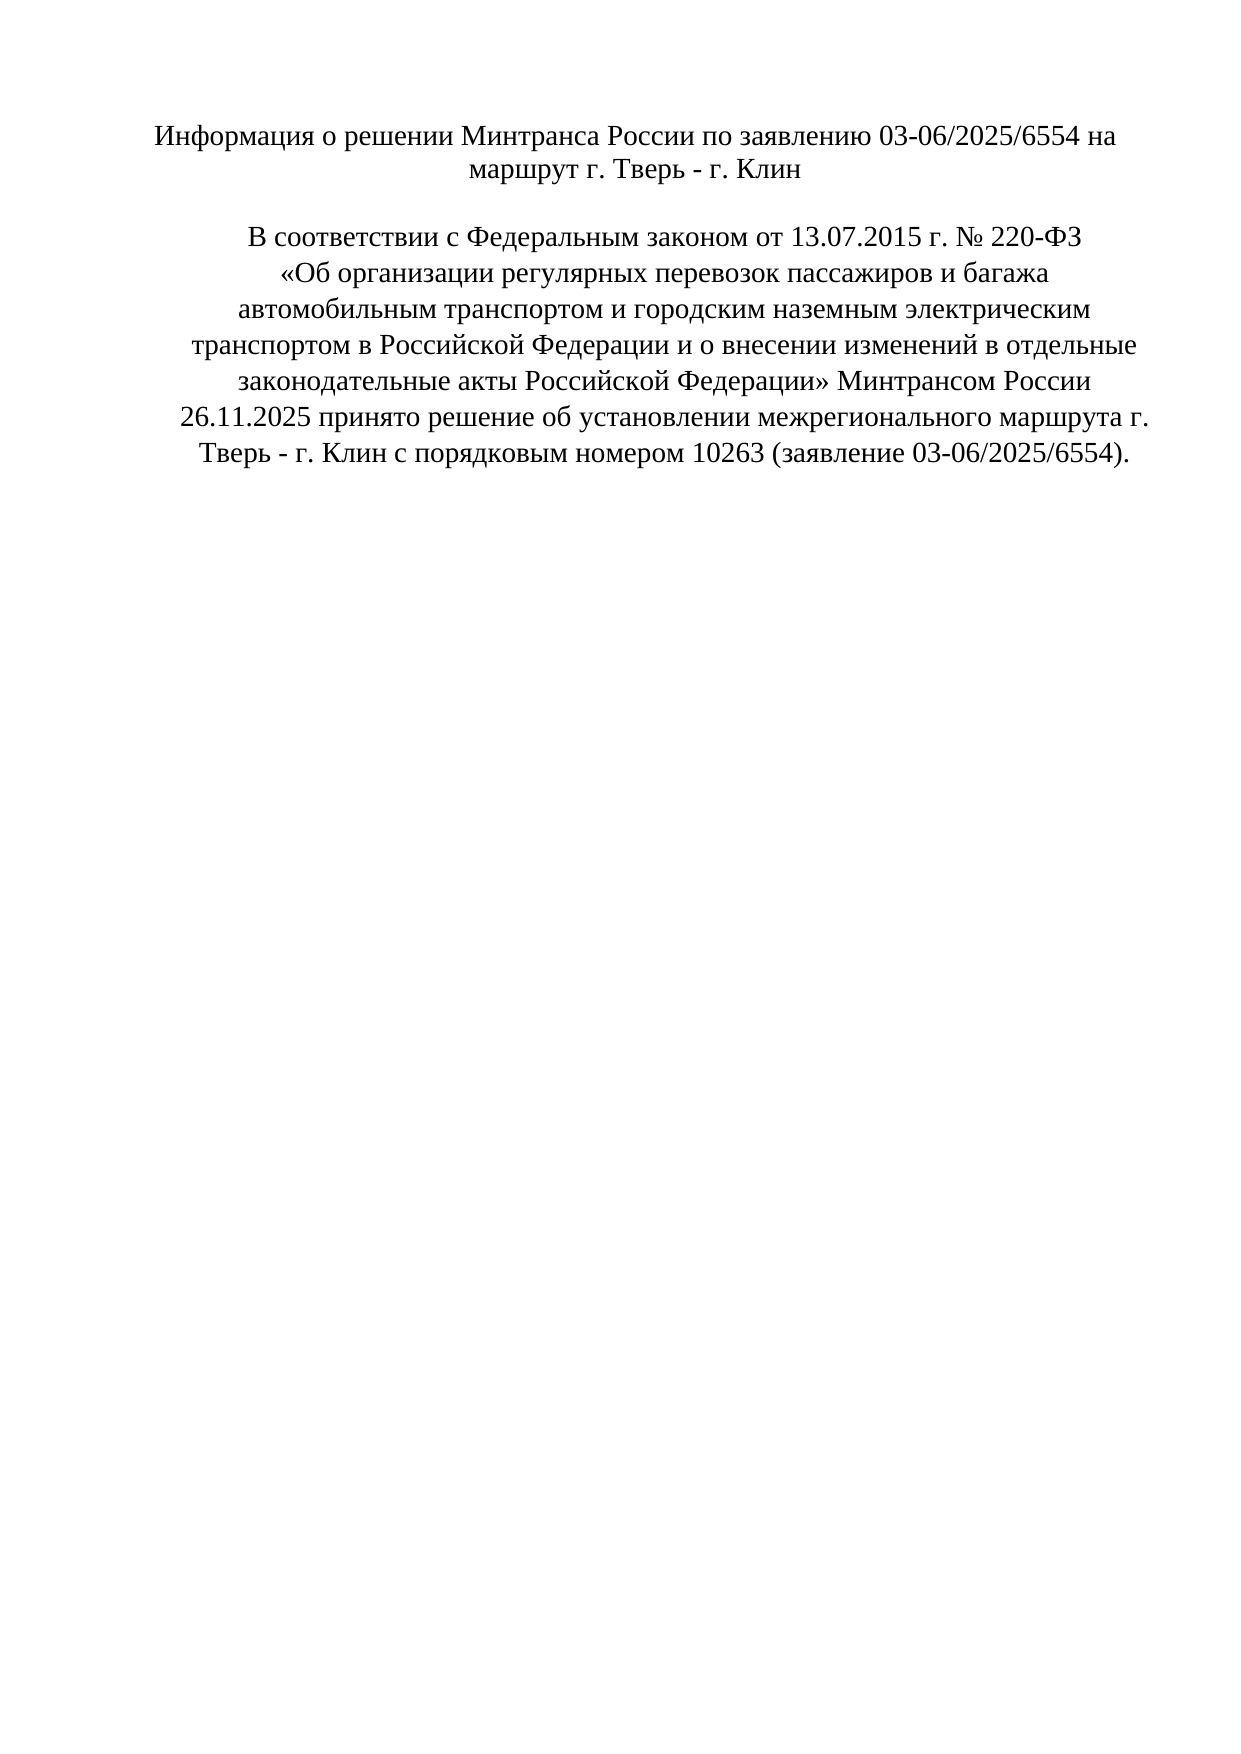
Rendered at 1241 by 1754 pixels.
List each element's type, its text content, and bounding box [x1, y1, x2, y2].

text В соответствии с Федеральным законом от 13.07.2015 г. № 220-ФЗ «Об организации регулярных перевозок пассажиров и багажа автомобильным транспортом и городским наземным электрическим транспортом в Российской Федерации и о внесении изменений в отдельные законодательные акты Российской Федерации» Минтрансом России 26.11.2025 принято решение об установлении межрегионального маршрута г. Тверь - г. Клин с порядковым номером 10263 (заявление 03-06/2025/6554). [177, 219, 1152, 469]
text Информация о решении Минтранса России по заявлению 03-06/2025/6554 на маршрут г. Тверь - г. Клин [118, 118, 1152, 185]
